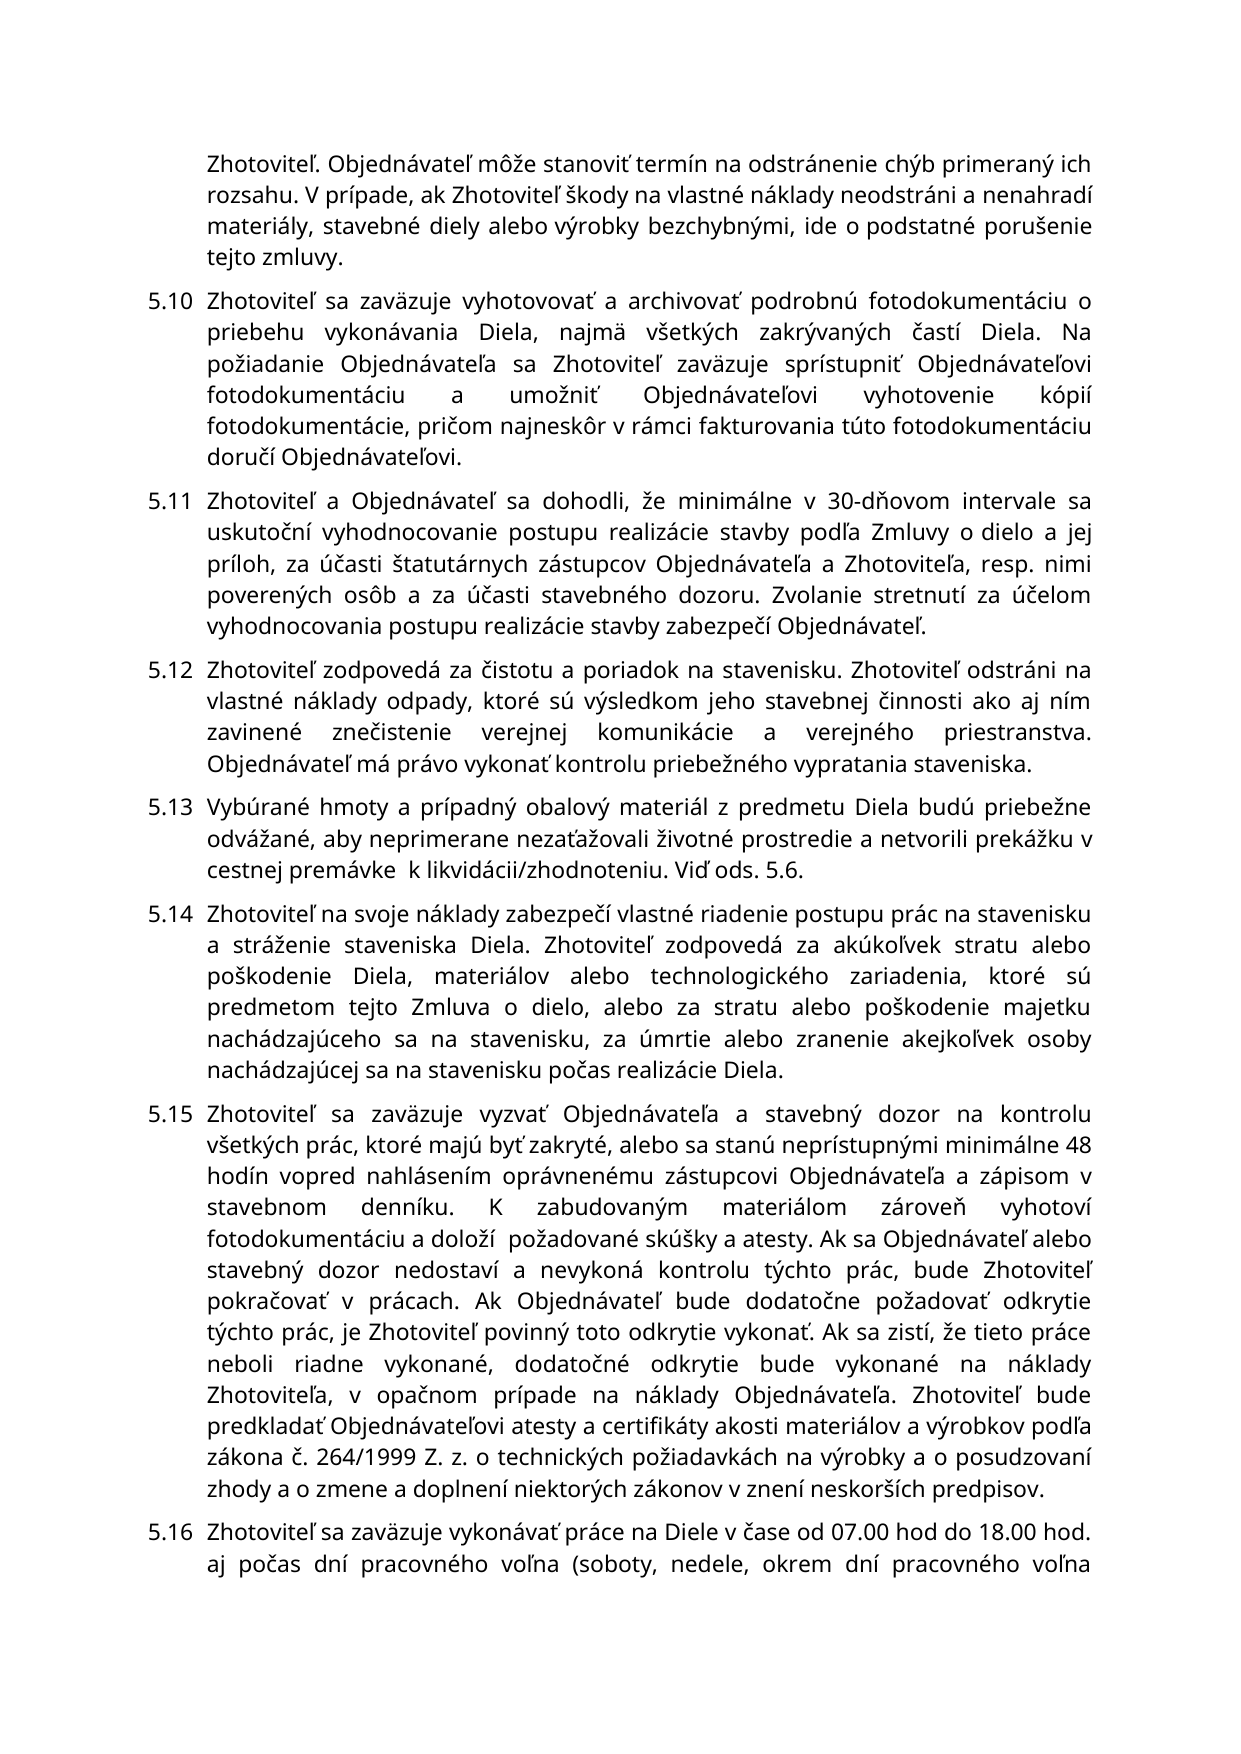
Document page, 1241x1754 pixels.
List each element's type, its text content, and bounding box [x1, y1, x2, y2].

list Zhotoviteľ sa zaväzuje vyhotovovať a archivovať podrobnú fotodokumentáciu o priebehu vykonávania Diela, najmä všetkých zakrývaných častí Diela. Na požiadanie Objednávateľa sa Zhotoviteľ zaväzuje sprístupniť Objednávateľovi fotodokumentáciu a umožniť Objednávateľovi vyhotovenie kópií fotodokumentácie, pričom najneskôr v rámci fakturovania túto fotodokumentáciu doručí Objednávateľovi. [148, 285, 1093, 473]
list Zhotoviteľ na svoje náklady zabezpečí vlastné riadenie postupu prác na stavenisku a stráženie staveniska Diela. Zhotoviteľ zodpovedá za akúkoľvek stratu alebo poškodenie Diela, materiálov alebo technologického zariadenia, ktoré sú predmetom tejto Zmluva o dielo, alebo za stratu alebo poškodenie majetku nachádzajúceho sa na stavenisku, za úmrtie alebo zranenie akejkoľvek osoby nachádzajúcej sa na stavenisku počas realizácie Diela. [148, 898, 1093, 1085]
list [148, 148, 1093, 273]
list Zhotoviteľ sa zaväzuje vyzvať Objednávateľa a stavebný dozor na kontrolu všetkých prác, ktoré majú byť zakryté, alebo sa stanú neprístupnými minimálne 48 hodín vopred nahlásením oprávnenému zástupcovi Objednávateľa a zápisom v stavebnom denníku. K zabudovaným materiálom zároveň vyhotoví fotodokumentáciu a doloží požadované skúšky a atesty. Ak sa Objednávateľ alebo stavebný dozor nedostaví a nevykoná kontrolu týchto prác, bude Zhotoviteľ pokračovať v prácach. Ak Objednávateľ bude dodatočne požadovať odkrytie týchto prác, je Zhotoviteľ povinný toto odkrytie vykonať. Ak sa zistí, že tieto práce neboli riadne vykonané, dodatočné odkrytie bude vykonané na náklady Zhotoviteľa, v opačnom prípade na náklady Objednávateľa. Zhotoviteľ bude predkladať Objednávateľovi atesty a certifikáty akosti materiálov a výrobkov podľa zákona č. 264/1999 Z. z. o technických požiadavkách na výrobky a o posudzovaní zhody a o zmene a doplnení niektorých zákonov v znení neskorších predpisov. [148, 1098, 1093, 1504]
list Zhotoviteľ zodpovedá za čistotu a poriadok na stavenisku. Zhotoviteľ odstráni na vlastné náklady odpady, ktoré sú výsledkom jeho stavebnej činnosti ako aj ním zavinené znečistenie verejnej komunikácie a verejného priestranstva. Objednávateľ má právo vykonať kontrolu priebežného vypratania staveniska. [148, 654, 1093, 779]
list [148, 1516, 1093, 1579]
list Vybúrané hmoty a prípadný obalový materiál z predmetu Diela budú priebežne odvážané, aby neprimerane nezaťažovali životné prostredie a netvorili prekážku v cestnej premávke k likvidácii/zhodnoteniu. Viď ods. 5.6. [148, 791, 1093, 885]
list Zhotoviteľ a Objednávateľ sa dohodli, že minimálne v 30-dňovom intervale sa uskutoční vyhodnocovanie postupu realizácie stavby podľa Zmluvy o dielo a jej príloh, za účasti štatutárnych zástupcov Objednávateľa a Zhotoviteľa, resp. nimi poverených osôb a za účasti stavebného dozoru. Zvolanie stretnutí za účelom vyhodnocovania postupu realizácie stavby zabezpečí Objednávateľ. [148, 485, 1093, 641]
